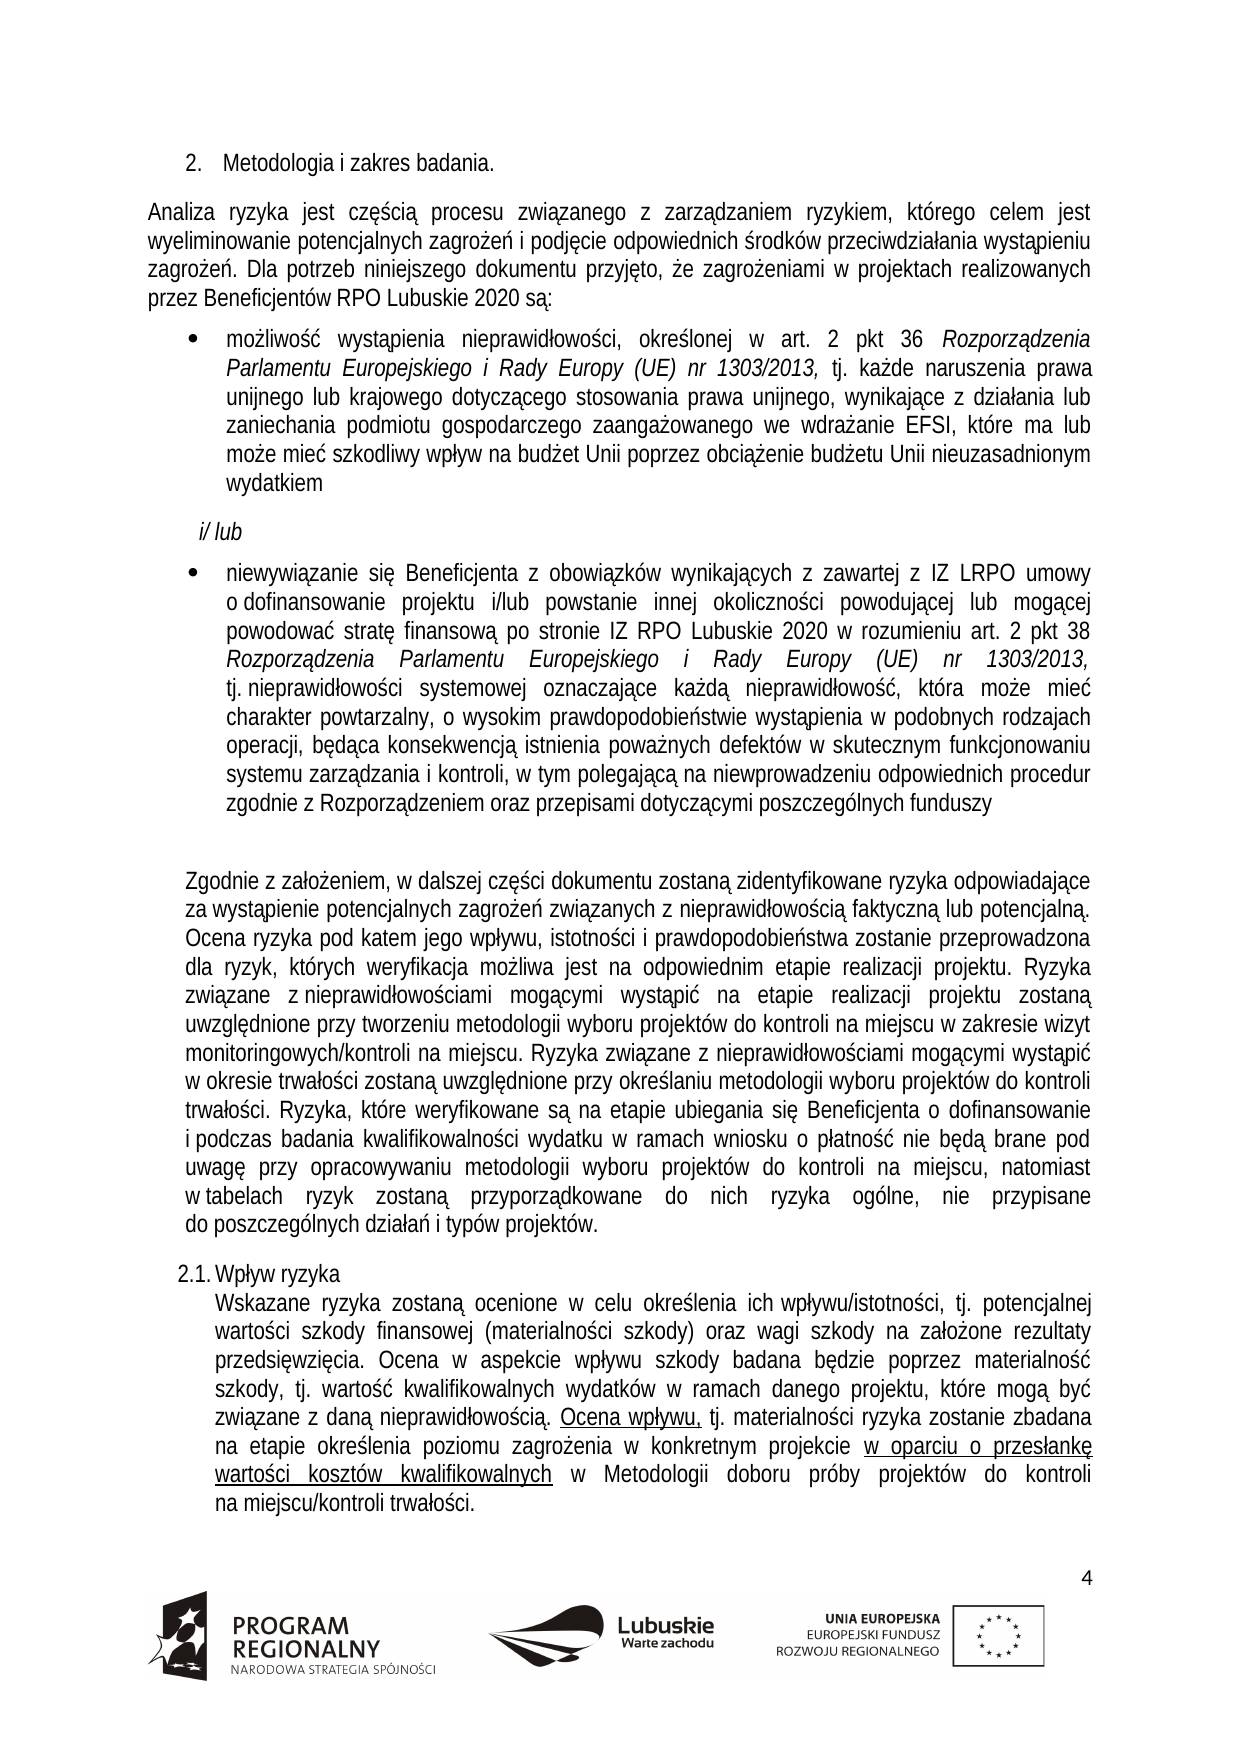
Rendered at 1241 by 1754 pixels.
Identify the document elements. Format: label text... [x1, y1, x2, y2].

text Zgodnie z założeniem, w dalszej części dokumentu zostaną zidentyfikowane ryzyka odpowiadające za wystąpienie potencjalnych zagrożeń związanych z nieprawidłowością faktyczną lub potencjalną. Ocena ryzyka pod katem jego wpływu, istotności i prawdopodobieństwa zostanie przeprowadzona dla ryzyk, których weryfikacja możliwa jest na odpowiednim etapie realizacji projektu. Ryzyka związane z nieprawidłowościami mogącymi wystąpić na etapie realizacji projektu zostaną uwzględnione przy tworzeniu metodologii wyboru projektów do kontroli na miejscu w zakresie wizyt monitoringowych/kontroli na miejscu. Ryzyka związane z nieprawidłowościami mogącymi wystąpić w okresie trwałości zostaną uwzględnione przy określaniu metodologii wyboru projektów do kontroli trwałości. Ryzyka, które weryfikowane są na etapie ubiegania się Beneficjenta o dofinansowanie i podczas badania kwalifikowalności wydatku w ramach wniosku o płatność nie będą brane pod uwagę przy opracowywaniu metodologii wyboru projektów do kontroli na miejscu, natomiast w tabelach ryzyk zostaną przyporządkowane do nich ryzyka ogólne, nie przypisane do poszczególnych działań i typów projektów. [185, 866, 1093, 1238]
picture [147, 1591, 1045, 1681]
text i/ lub [177, 517, 1093, 546]
list Wpływ ryzyka [177, 1259, 1093, 1288]
text Analiza ryzyka jest częścią procesu związanego z zarządzaniem ryzykiem, którego celem jest wyeliminowanie potencjalnych zagrożeń i podjęcie odpowiednich środków przeciwdziałania wystąpieniu zagrożeń. Dla potrzeb niniejszego dokumentu przyjęto, że zagrożeniami w projektach realizowanych przez Beneficjentów RPO Lubuskie 2020 są: [148, 197, 1093, 312]
list niewywiązanie się Beneficjenta z obowiązków wynikających z zawartej z IZ LRPO umowy o dofinansowanie projektu i/lub powstanie innej okoliczności powodującej lub mogącej powodować stratę finansową po stronie IZ RPO Lubuskie 2020 w rozumieniu art. 2 pkt 38 Rozporządzenia Parlamentu Europejskiego i Rady Europy (UE) nr 1303/2013, tj. nieprawidłowości systemowej oznaczające każdą nieprawidłowość, która może mieć charakter powtarzalny, o wysokim prawdopodobieństwie wystąpienia w podobnych rodzajach operacji, będąca konsekwencją istnienia poważnych defektów w skutecznym funkcjonowaniu systemu zarządzania i kontroli, w tym polegającą na niewprowadzeniu odpowiednich procedur zgodnie z Rozporządzeniem oraz przepisami dotyczącymi poszczególnych funduszy [189, 558, 1093, 816]
list Wskazane ryzyka zostaną ocenione w celu określenia ich wpływu/istotności, tj. potencjalnej wartości szkody finansowej (materialności szkody) oraz wagi szkody na założone rezultaty przedsięwzięcia. Ocena w aspekcie wpływu szkody badana będzie poprzez materialność szkody, tj. wartość kwalifikowalnych wydatków w ramach danego projektu, które mogą być związane z daną nieprawidłowością. Ocena wpływu, tj. materialności ryzyka zostanie zbadana na etapie określenia poziomu zagrożenia w konkretnym projekcie w oparciu o przesłankę wartości kosztów kwalifikowalnych w Metodologii doboru próby projektów do kontroli na miejscu/kontroli trwałości. [215, 1288, 1093, 1517]
list możliwość wystąpienia nieprawidłowości, określonej w art. 2 pkt 36 Rozporządzenia Parlamentu Europejskiego i Rady Europy (UE) nr 1303/2013, tj. każde naruszenia prawa unijnego lub krajowego dotyczącego stosowania prawa unijnego, wynikające z działania lub zaniechania podmiotu gospodarczego zaangażowanego we wdrażanie EFSI, które ma lub może mieć szkodliwy wpływ na budżet Unii poprzez obciążenie budżetu Unii nieuzasadnionym wydatkiem [189, 324, 1093, 496]
list Metodologia i zakres badania. [185, 148, 1093, 176]
